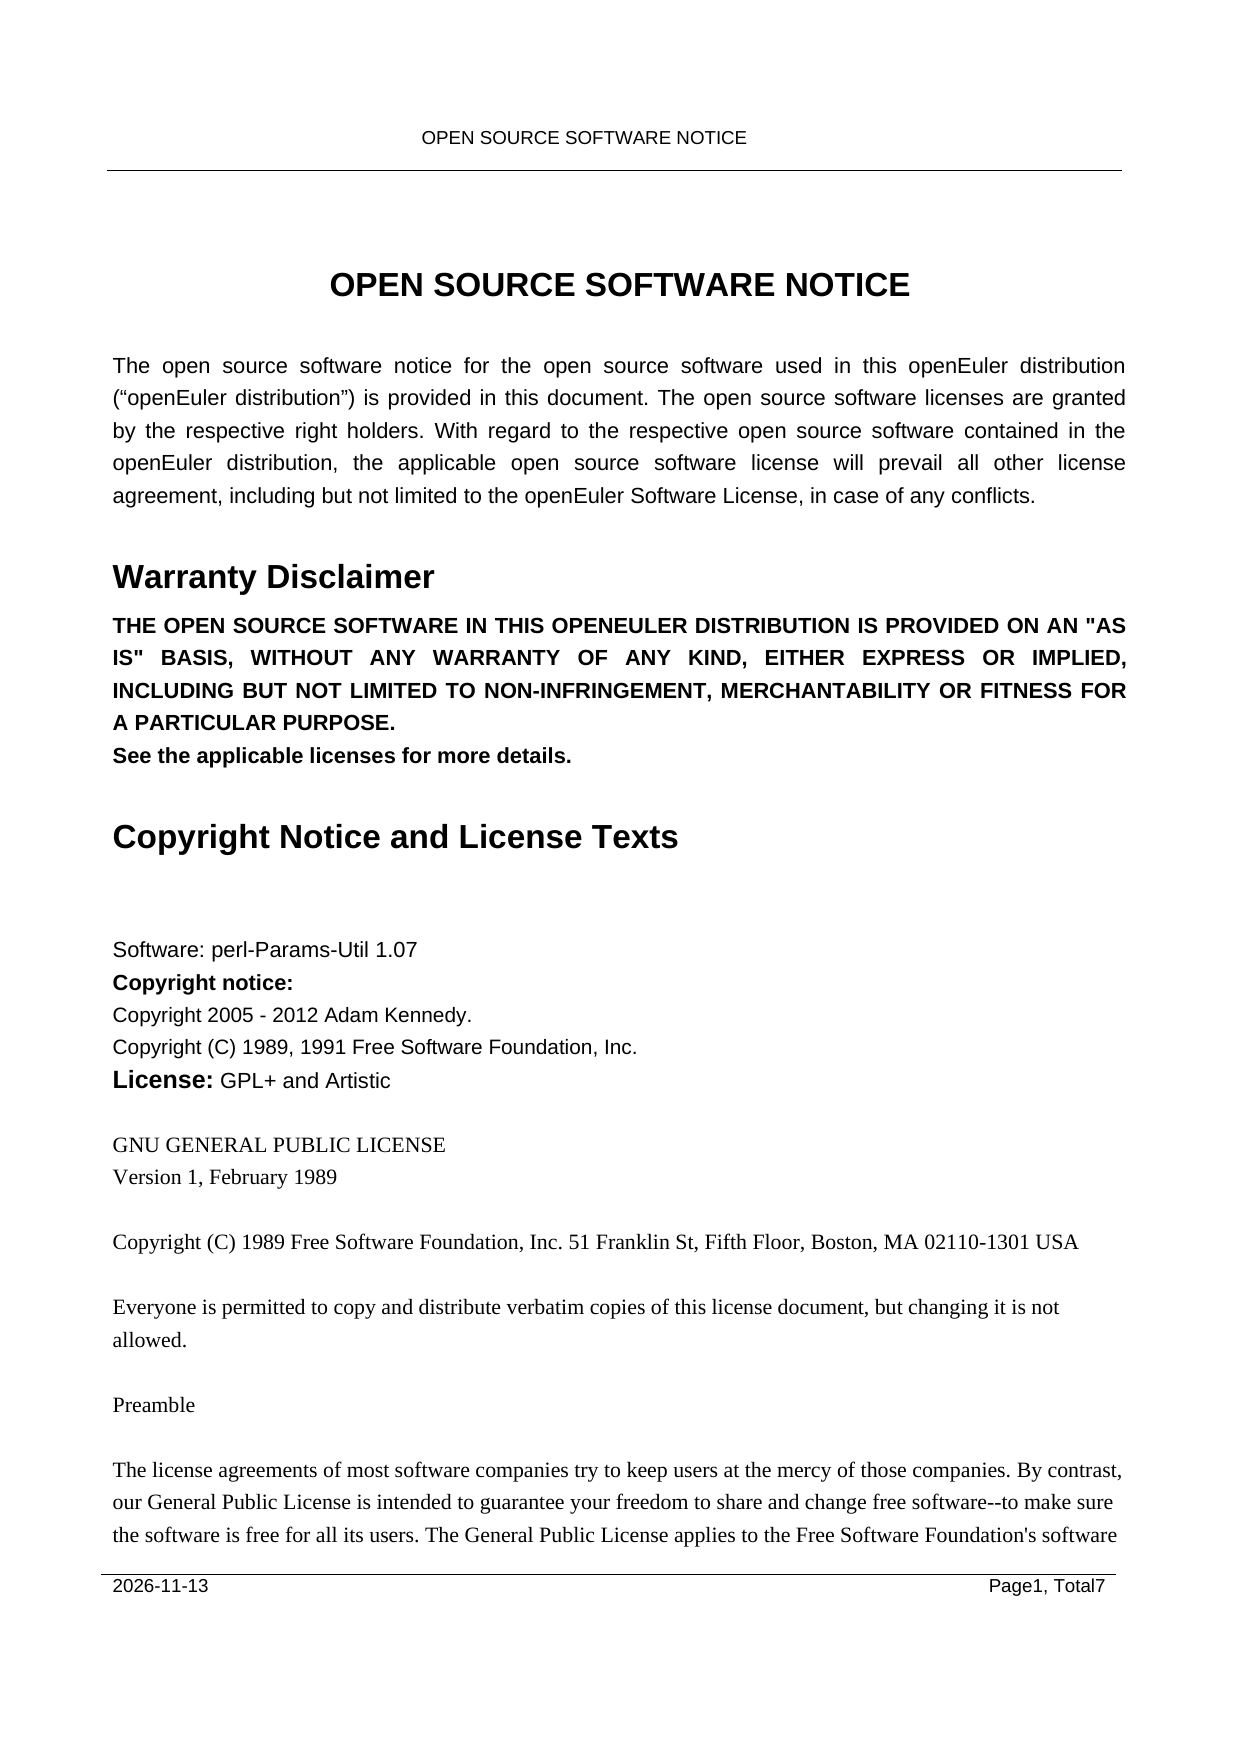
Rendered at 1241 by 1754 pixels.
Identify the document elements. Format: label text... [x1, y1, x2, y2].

text Software: perl-Params-Util 1.07 [112, 933, 1128, 966]
text THE OPEN SOURCE SOFTWARE IN THIS OPENEULER DISTRIBUTION IS PROVIDED ON AN "AS IS" BASIS, WITHOUT ANY WARRANTY OF ANY KIND, EITHER EXPRESS OR IMPLIED, INCLUDING BUT NOT LIMITED TO NON-INFRINGEMENT, MERCHANTABILITY OR FITNESS FOR A PARTICULAR PURPOSE. See the applicable licenses for more details. [112, 609, 1128, 771]
text The open source software notice for the open source software used in this openEuler distribution (“openEuler distribution”) is provided in this document. The open source software licenses are granted by the respective right holders. With regard to the respective open source software contained in the openEuler distribution, the applicable open source software license will prevail all other license agreement, including but not limited to the openEuler Software License, in case of any conflicts. [112, 349, 1128, 511]
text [112, 1063, 1128, 1551]
text Warranty Disclaimer [112, 544, 1128, 609]
text Copyright notice: [112, 966, 1128, 998]
text Copyright Notice and License Texts [112, 804, 1128, 869]
text Copyright (C) 1989, 1991 Free Software Foundation, Inc. [112, 1031, 1128, 1063]
text Copyright 2005 - 2012 Adam Kennedy. [112, 998, 1128, 1031]
text OPEN SOURCE SOFTWARE NOTICE [112, 251, 1128, 316]
